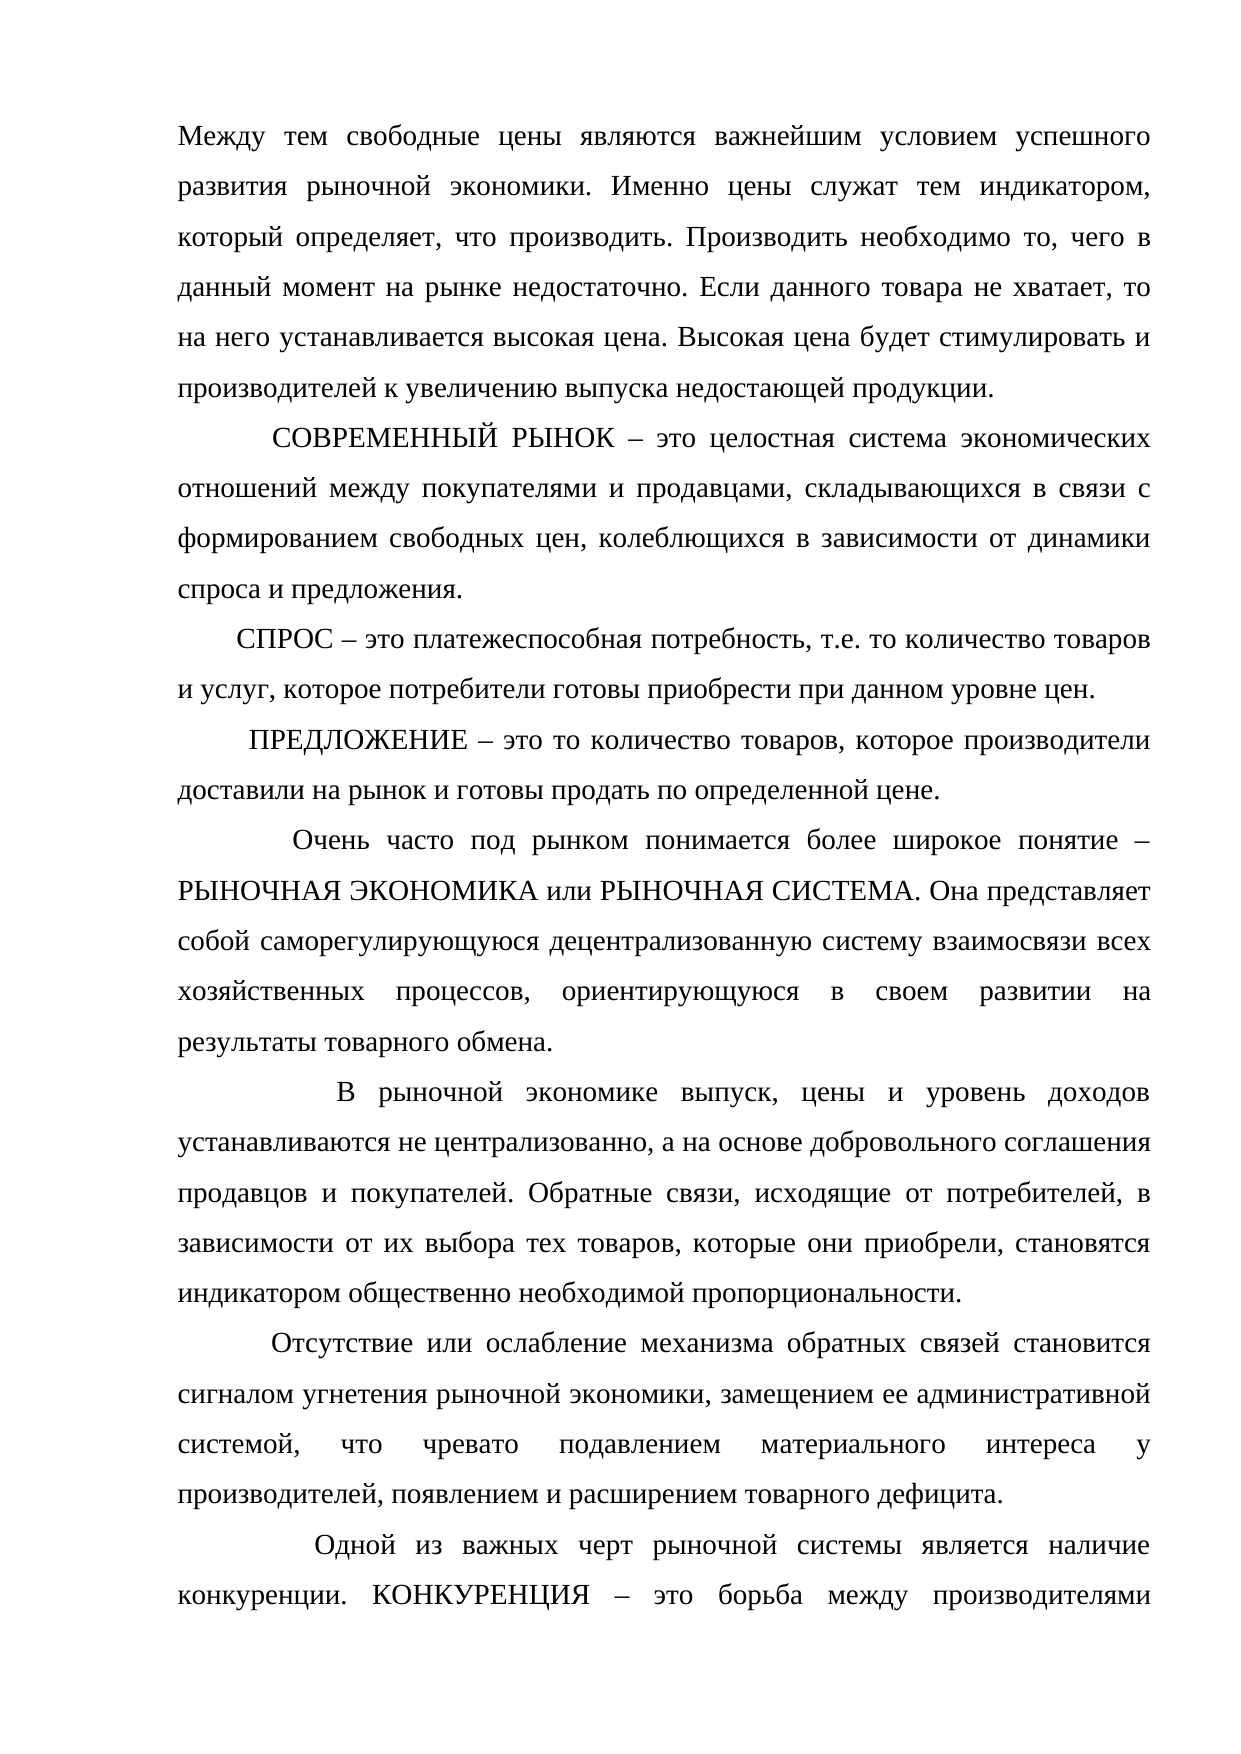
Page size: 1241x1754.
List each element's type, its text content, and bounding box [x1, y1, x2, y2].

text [177, 1527, 1152, 1611]
text СПРОС – это платежеспособная потребность, т.е. то количество товаров и услуг, которое потребители готовы приобрести при данном уровне цен. [177, 621, 1152, 705]
text Очень часто под рынком понимается более широкое понятие – РЫНОЧНАЯ ЭКОНОМИКА или РЫНОЧНАЯ СИСТЕМА. Она представляет собой саморегулирующуюся децентрализованную систему взаимосвязи всех хозяйственных процессов, ориентирующуюся в своем развитии на результаты товарного обмена. [177, 822, 1152, 1057]
text СОВРЕМЕННЫЙ РЫНОК – это целостная система экономических отношений между покупателями и продавцами, складывающихся в связи с формированием свободных цен, колеблющихся в зависимости от динамики спроса и предложения. [177, 420, 1152, 604]
text ПРЕДЛОЖЕНИЕ – это то количество товаров, которое производители доставили на рынок и готовы продать по определенной цене. [177, 722, 1152, 806]
text Отсутствие или ослабление механизма обратных связей становится сигналом угнетения рыночной экономики, замещением ее административной системой, что чревато подавлением материального интереса у производителей, появлением и расширением товарного дефицита. [177, 1326, 1152, 1510]
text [177, 118, 1152, 403]
text В рыночной экономике выпуск, цены и уровень доходов устанавливаются не централизованно, а на основе добровольного соглашения продавцов и покупателей. Обратные связи, исходящие от потребителей, в зависимости от их выбора тех товаров, которые они приобрели, становятся индикатором общественно необходимой пропорциональности. [177, 1074, 1152, 1309]
